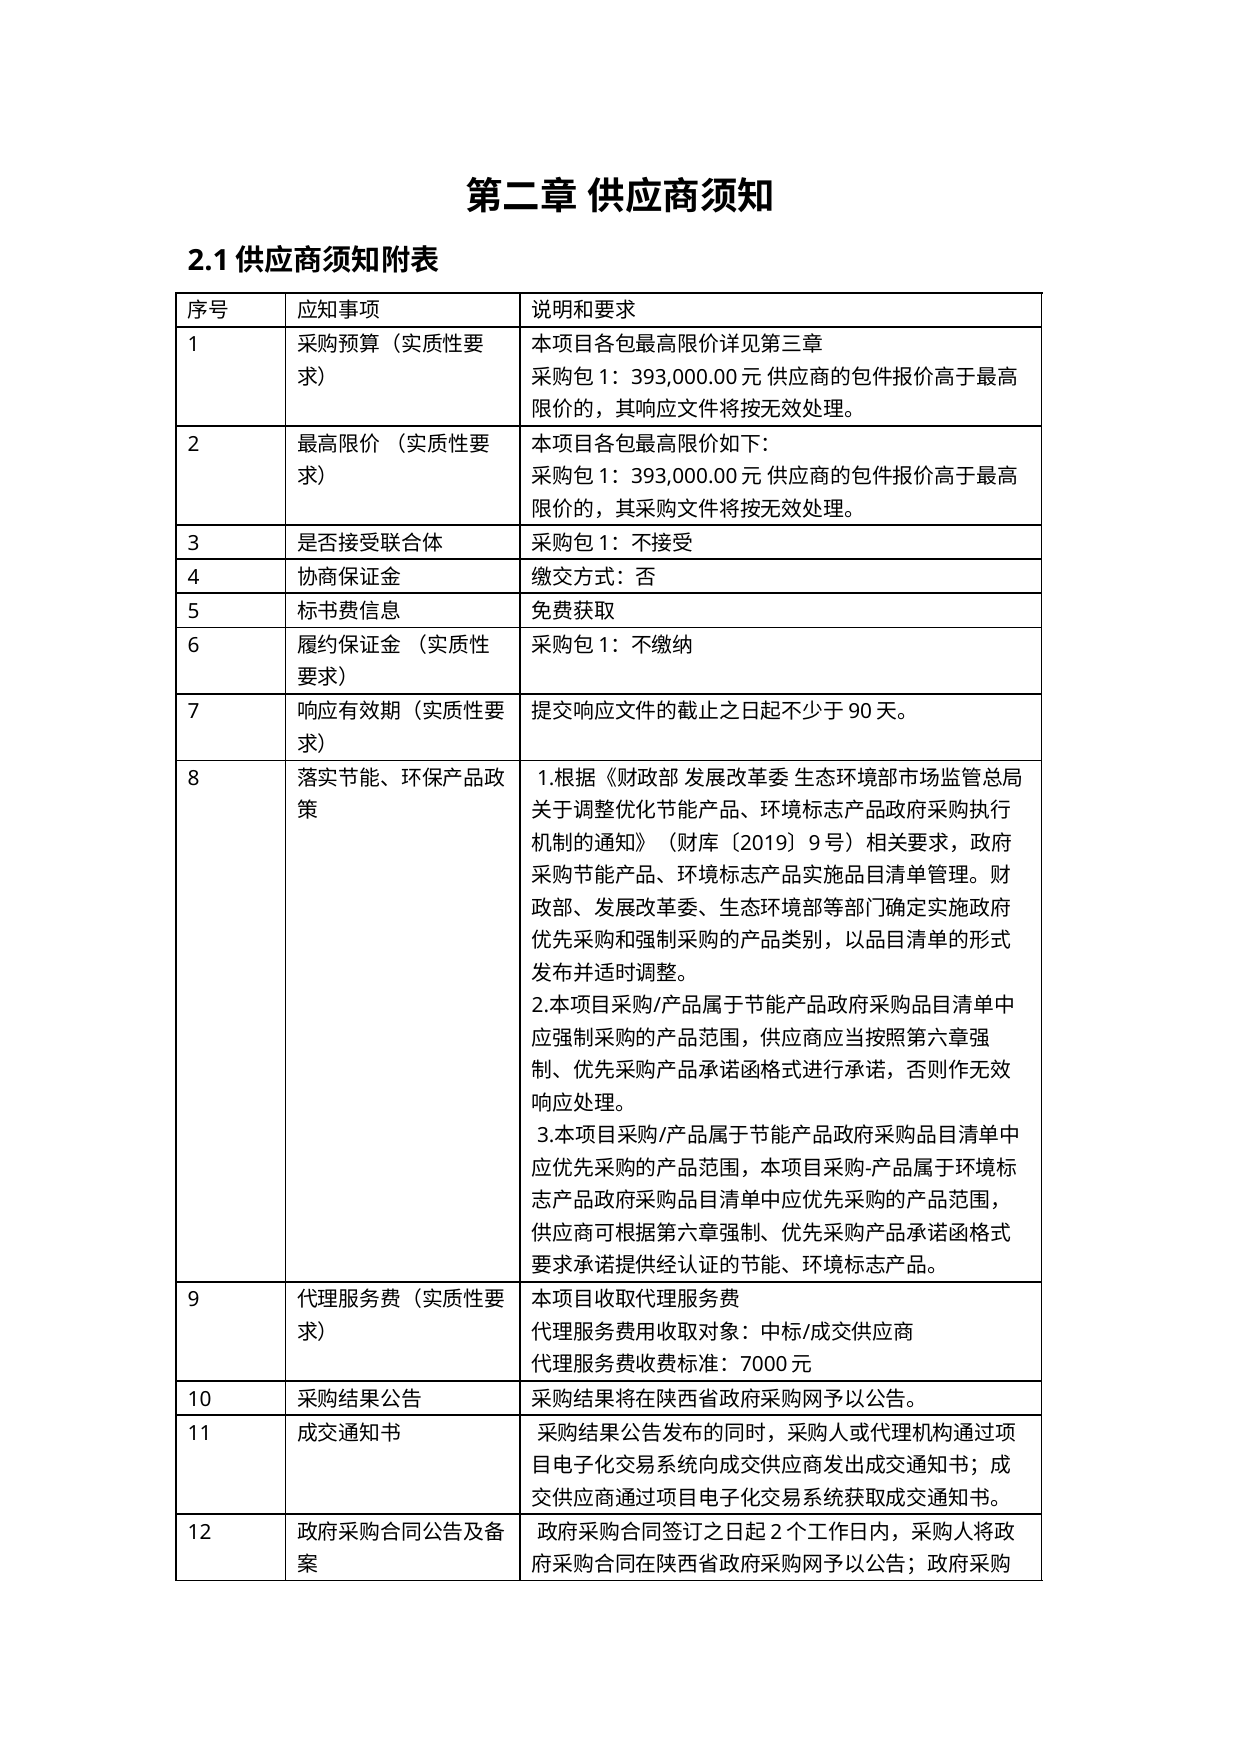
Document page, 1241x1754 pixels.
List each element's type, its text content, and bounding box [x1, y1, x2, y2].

table_cell 采购结果将在陕西省政府采购网予以公告。 [521, 1382, 1041, 1414]
table_cell 提交响应文件的截止之日起不少于90天。 [521, 695, 1041, 759]
table_cell 1 [177, 328, 285, 425]
table_cell 响应有效期（实质性要求） [286, 695, 519, 759]
table_cell 政府采购合同公告及备案 [286, 1515, 519, 1580]
table_cell 本项目收取代理服务费 代理服务费用收取对象：中标/成交供应商 代理服务费收费标准：7000元 [521, 1283, 1041, 1380]
table_cell 7 [177, 695, 285, 759]
table_cell 采购包1：不缴纳 [521, 628, 1041, 693]
table_cell 履约保证金 （实质性要求） [286, 628, 519, 693]
table_cell 11 [177, 1416, 285, 1513]
table_cell 本项目各包最高限价详见第三章 采购包1：393,000.00元 供应商的包件报价高于最高限价的，其响应文件将按无效处理。 [521, 328, 1041, 425]
table_header 序号 [177, 294, 285, 326]
text 2.1供应商须知附表 [187, 227, 1053, 292]
table_cell 采购结果公告发布的同时，采购人或代理机构通过项目电子化交易系统向成交供应商发出成交通知书；成交供应商通过项目电子化交易系统获取成交通知书。 [521, 1416, 1041, 1513]
table_cell 落实节能、环保产品政策 [286, 761, 519, 1281]
text 第二章 供应商须知 [187, 162, 1053, 227]
table_cell 4 [177, 560, 285, 592]
table_cell 缴交方式：否 [521, 560, 1041, 592]
table_header 应知事项 [286, 294, 519, 326]
table_cell 1.根据《财政部 发展改革委 生态环境部市场监管总局关于调整优化节能产品、环境标志产品政府采购执行机制的通知》（财库〔2019〕9号）相关要求，政府采购节能产品、环境标志产品实施品目清单管理。财政部、发展改革委、生态环境部等部门确定实施政府优先采购和强制采购的产品类别，以品目清单的形式发布并适时调整。 2.本项目采购/产品属于节能产品政府采购品目清单中应强制采购的产品范围，供应商应当按照第六章强制、优先采购产品承诺函格式进行承诺，否则作无效响应处理。 3.本项目采购/产品属于节能产品政府采购品目清单中应优先采购的产品范围，本项目采购-产品属于环境标志产品政府采购品目清单中应优先采购的产品范围，供应商可根据第六章强制、优先采购产品承诺函格式要求承诺提供经认证的节能、环境标志产品。 [521, 761, 1041, 1281]
table_cell 标书费信息 [286, 594, 519, 626]
table_cell 3 [177, 526, 285, 558]
table_cell 采购预算（实质性要求） [286, 328, 519, 425]
table_cell 成交通知书 [286, 1416, 519, 1513]
table_cell 5 [177, 594, 285, 626]
table_cell 协商保证金 [286, 560, 519, 592]
table_cell 2 [177, 427, 285, 524]
table_cell 12 [177, 1515, 285, 1580]
table_cell 采购结果公告 [286, 1382, 519, 1414]
table_cell 6 [177, 628, 285, 693]
table_cell 采购包1：不接受 [521, 526, 1041, 558]
table_cell 本项目各包最高限价如下： 采购包1：393,000.00元 供应商的包件报价高于最高限价的，其采购文件将按无效处理。 [521, 427, 1041, 524]
table_cell 8 [177, 761, 285, 1281]
table_cell 9 [177, 1283, 285, 1380]
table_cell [521, 1515, 1041, 1580]
table_cell 10 [177, 1382, 285, 1414]
table_header 说明和要求 [521, 294, 1041, 326]
table_cell 最高限价 （实质性要求） [286, 427, 519, 524]
table_cell 免费获取 [521, 594, 1041, 626]
table_cell 是否接受联合体 [286, 526, 519, 558]
table_cell 代理服务费（实质性要求） [286, 1283, 519, 1380]
